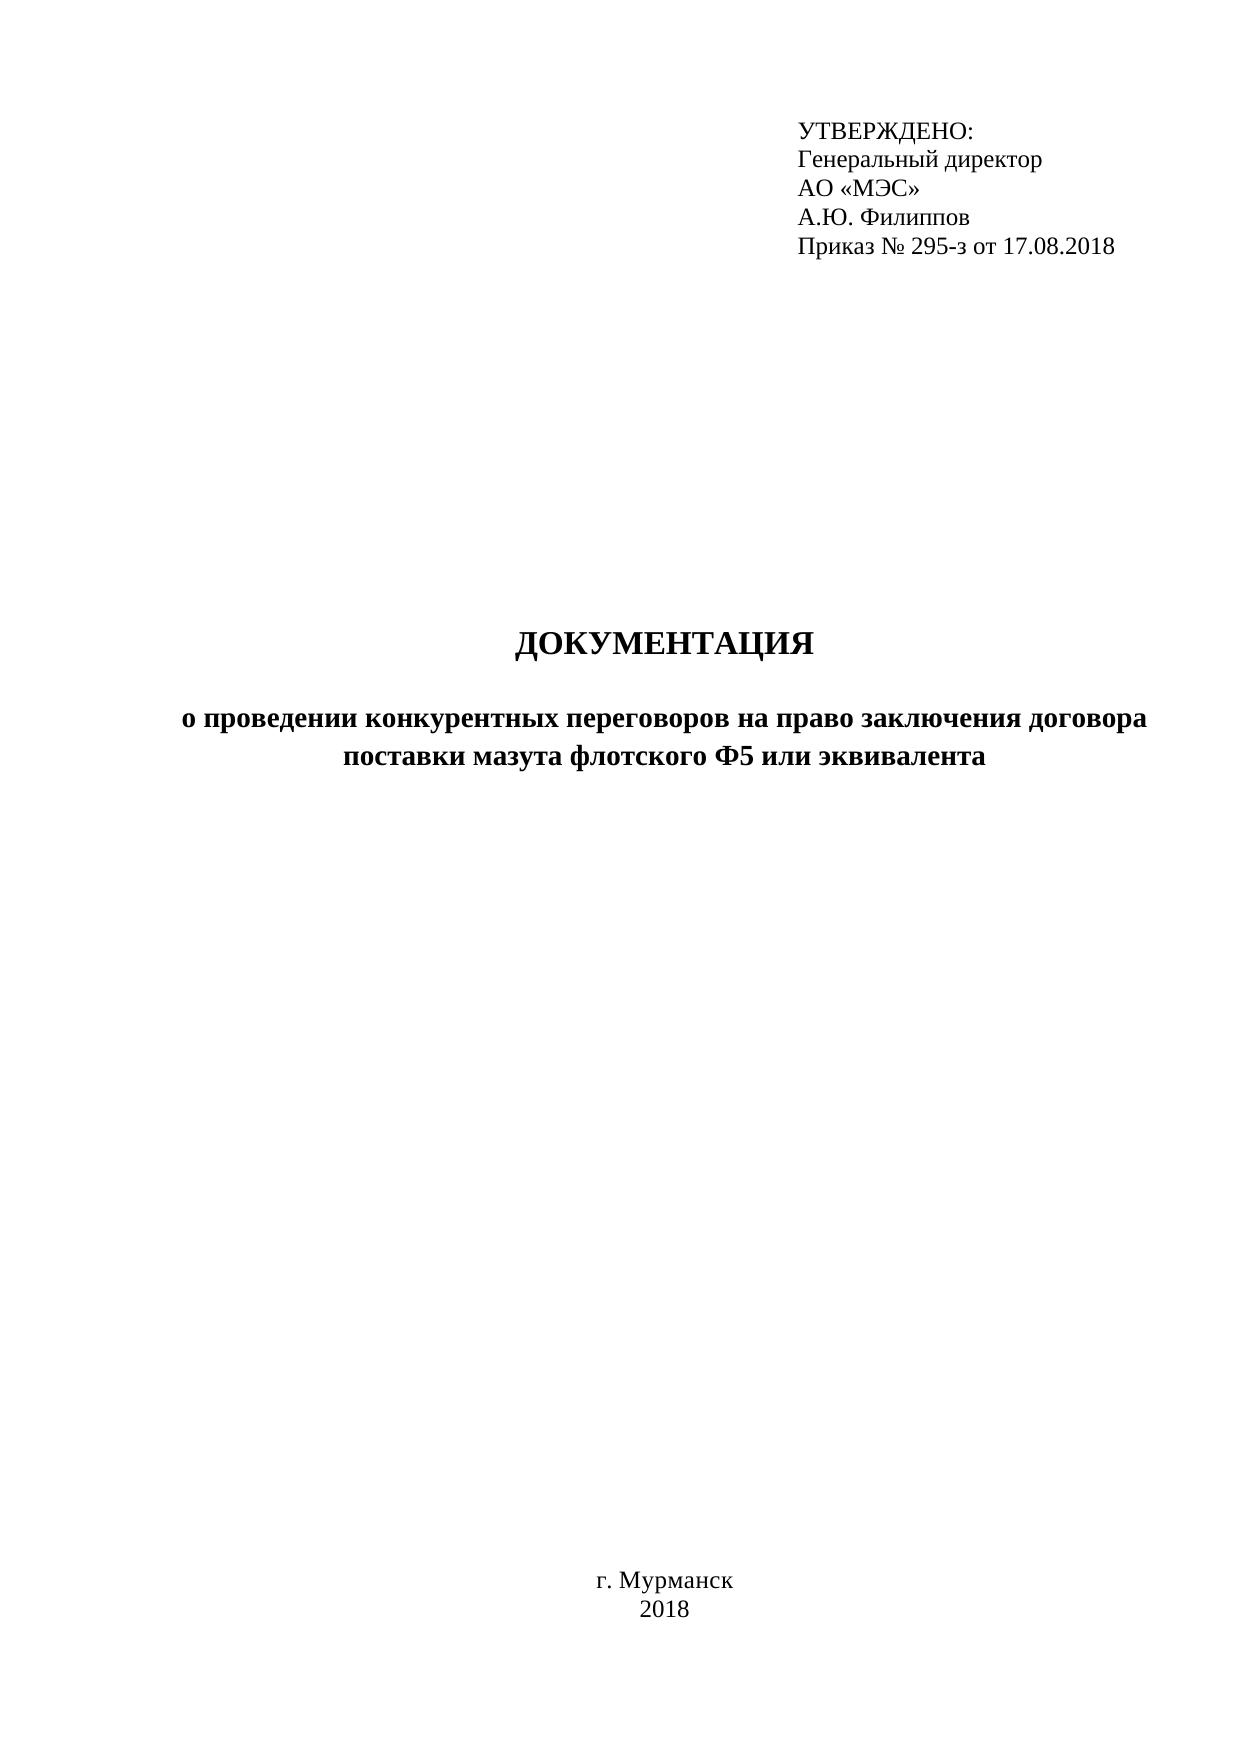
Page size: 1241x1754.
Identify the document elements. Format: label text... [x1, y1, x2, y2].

text А.Ю. Филиппов [59, 202, 1181, 231]
text АО «МЭС» [59, 173, 1181, 202]
text о проведении конкурентных переговоров на право заключения договора поставки мазута флотского Ф5 или эквивалента [148, 700, 1181, 772]
text г. Мурманск [148, 1565, 1181, 1594]
text 2018 [148, 1594, 1181, 1623]
text Приказ № 295-з от 17.08.2018 [148, 231, 1181, 259]
text Генеральный директор [59, 144, 1181, 173]
text ДОКУМЕНТАЦИЯ [148, 623, 1181, 661]
text УТВЕРЖДЕНО: [59, 116, 1181, 144]
